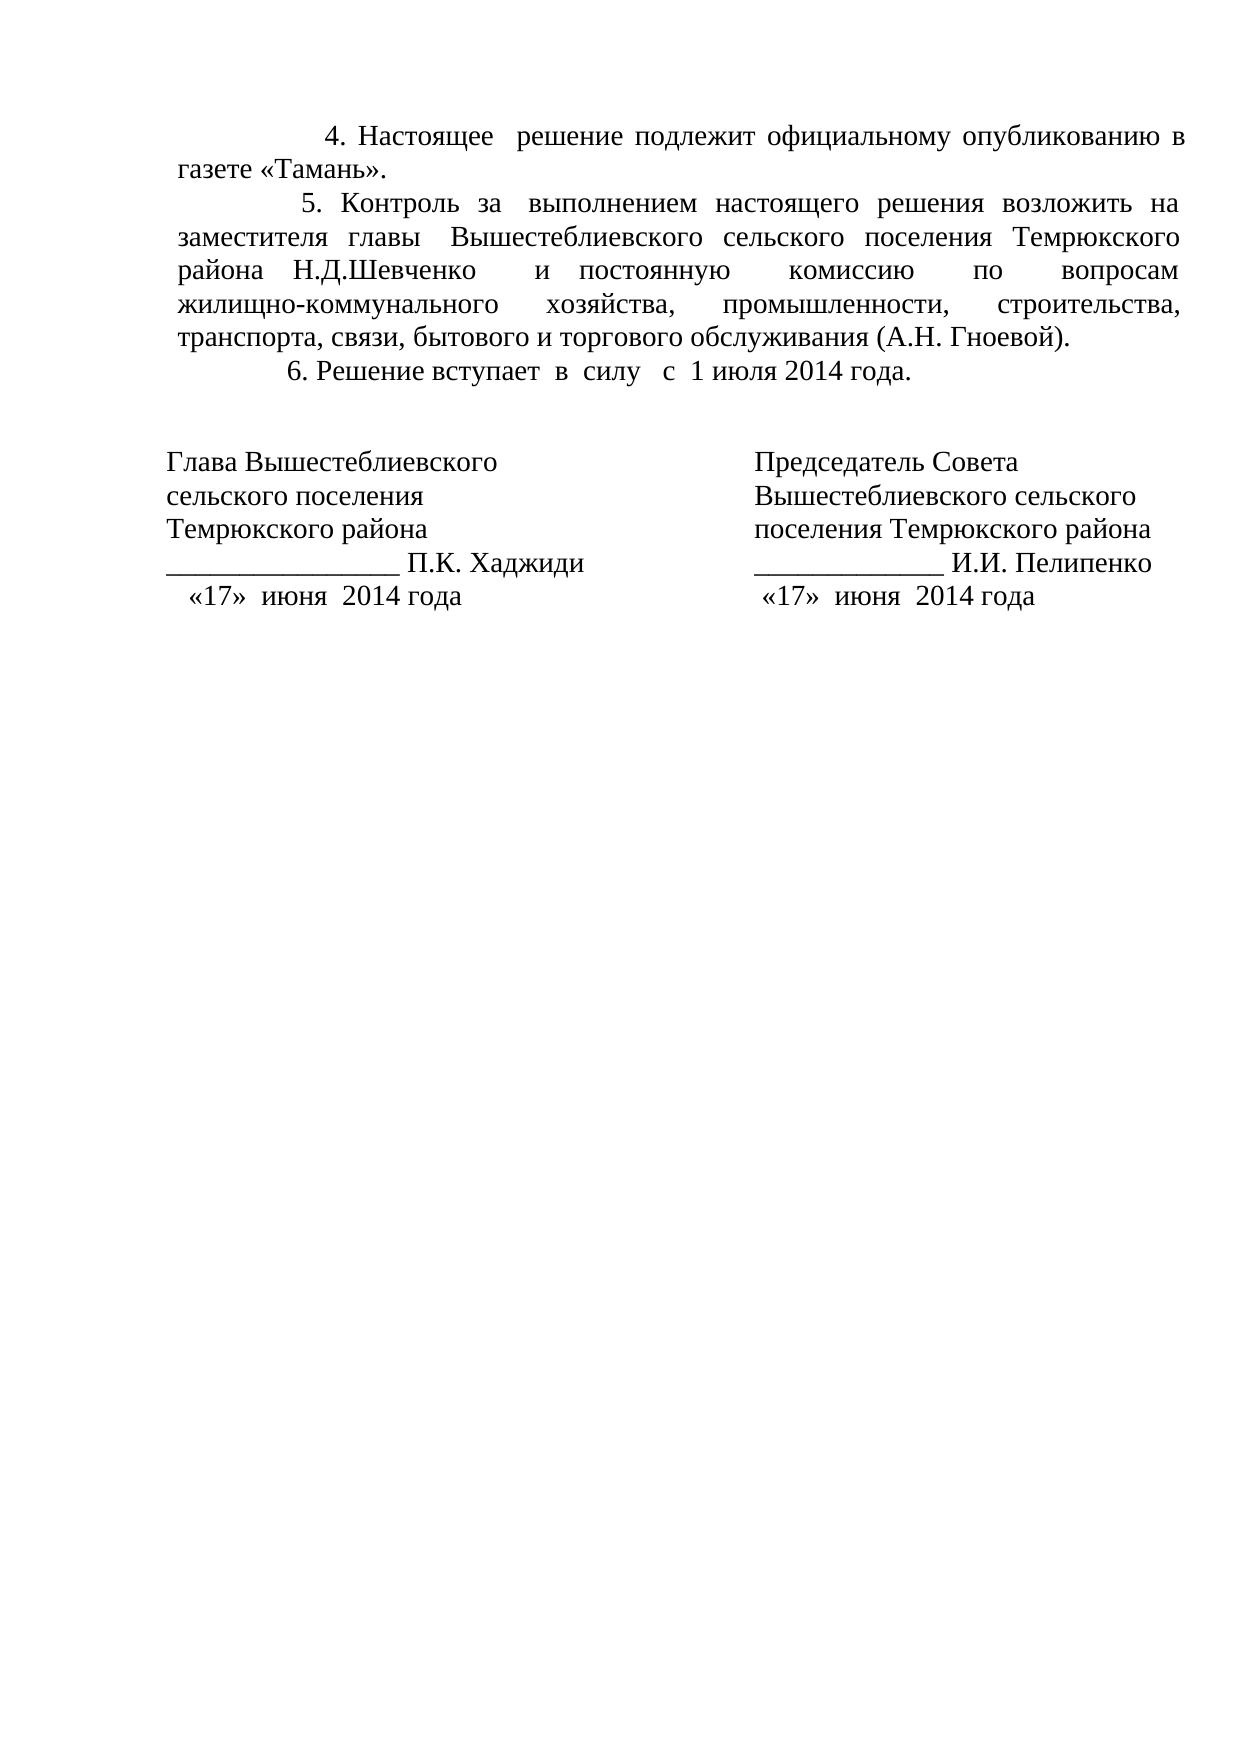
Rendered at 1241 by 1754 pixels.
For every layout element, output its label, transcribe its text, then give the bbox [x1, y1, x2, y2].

text 6. Решение вступает в силу с 1 июля 2014 года. [177, 353, 1181, 386]
text 5. Контроль за выполнением настоящего решения возложить на заместителя главы Вышестеблиевского сельского поселения Темрюкского района Н.Д.Шевченко и постоянную комиссию по вопросам жилищно-коммунального хозяйства, промышленности, строительства, транспорта, связи, бытового и торгового обслуживания (А.Н. Гноевой). [177, 185, 1181, 353]
table_header Глава Вышестеблиевского сельского поселения Темрюкского района ________________ П.К. Хаджиди «17» июня 2014 года [155, 444, 698, 612]
text 4. Настоящее решение подлежит официальному опубликованию в газете «Тамань». [177, 118, 1188, 185]
table_header Председатель Совета Вышестеблиевского сельского поселения Темрюкского района _____________ И.И. Пелипенко «17» июня 2014 года [698, 444, 1170, 612]
